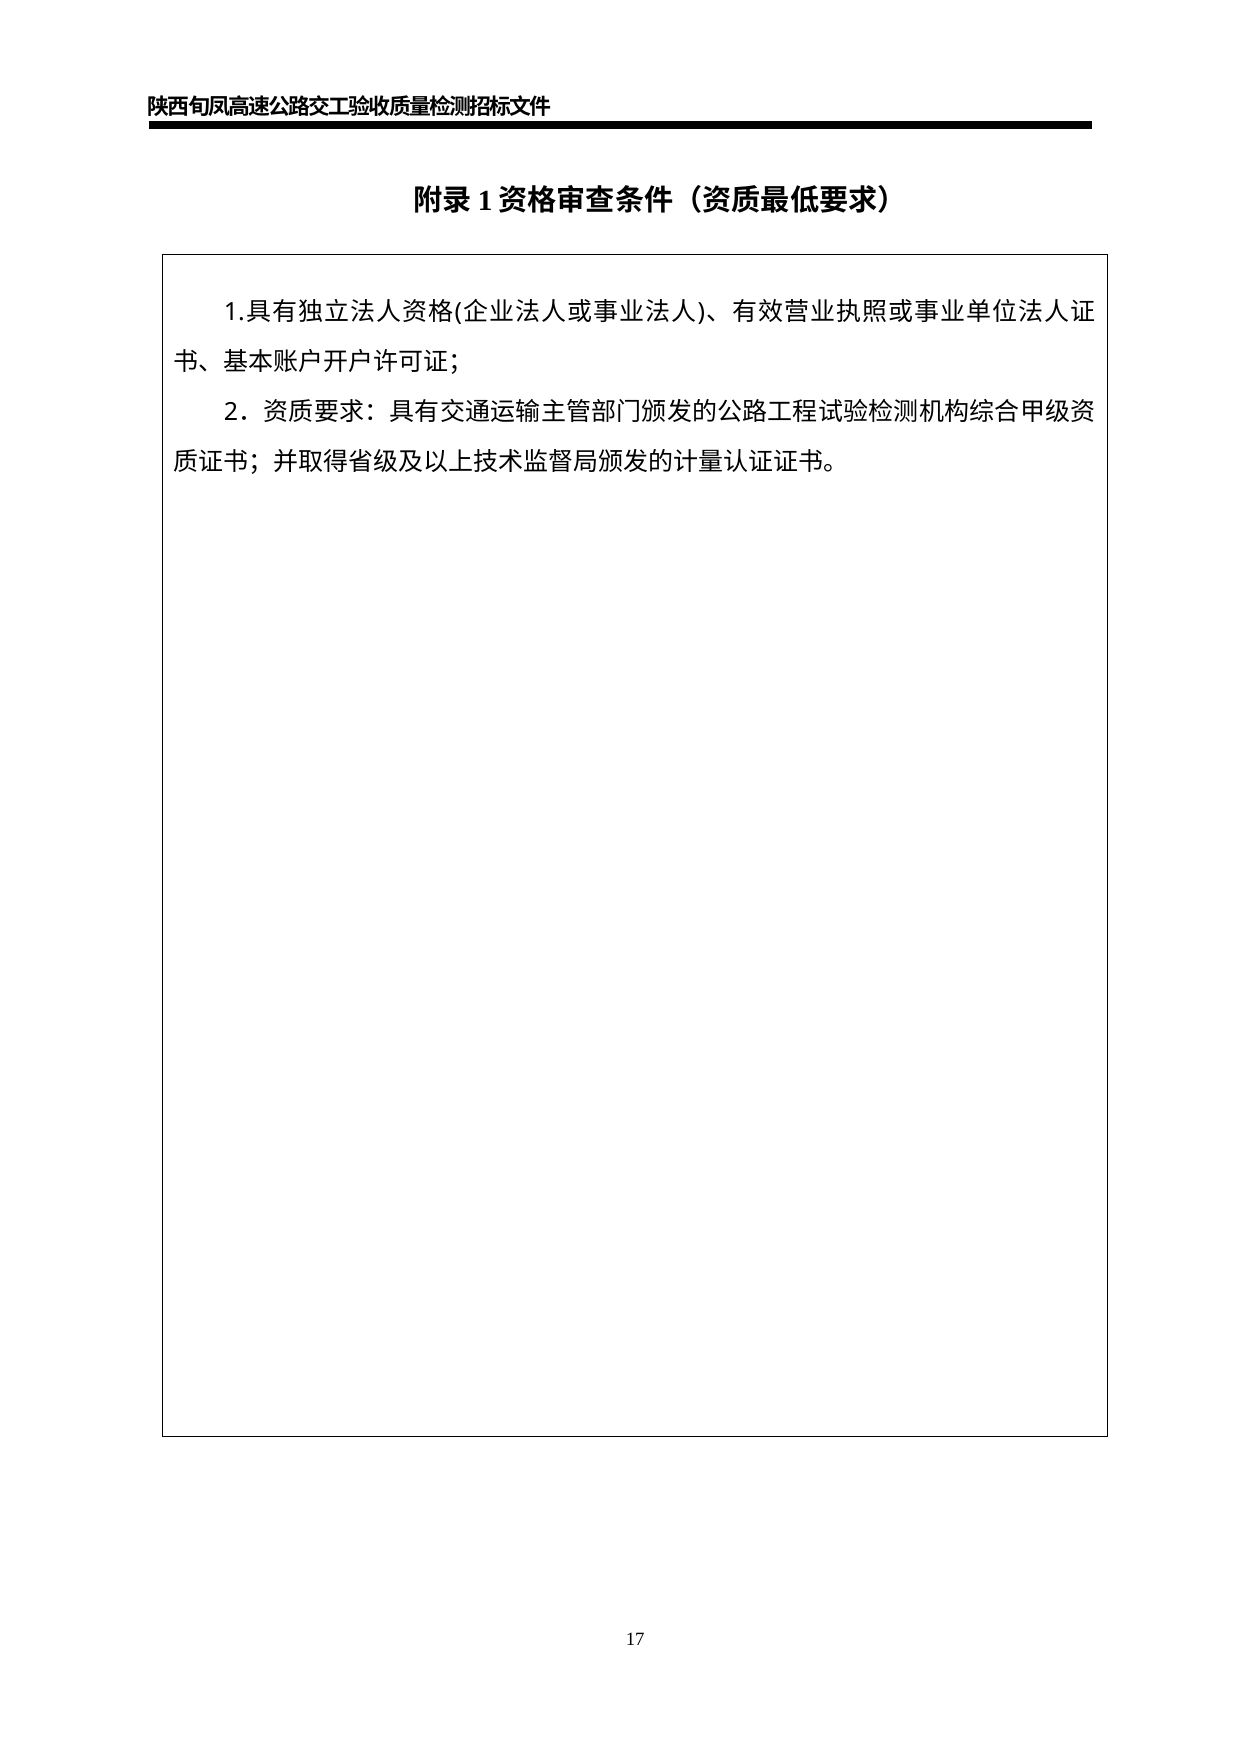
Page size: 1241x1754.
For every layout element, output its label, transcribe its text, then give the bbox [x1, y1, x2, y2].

text 附录1资格审查条件（资质最低要求） [148, 176, 1122, 219]
table_header 1.具有独立法人资格(企业法人或事业法人)、有效营业执照或事业单位法人证书、基本账户开户许可证； 2．资质要求：具有交通运输主管部门颁发的公路工程试验检测机构综合甲级资质证书；并取得省级及以上技术监督局颁发的计量认证证书。 [163, 255, 1107, 1436]
